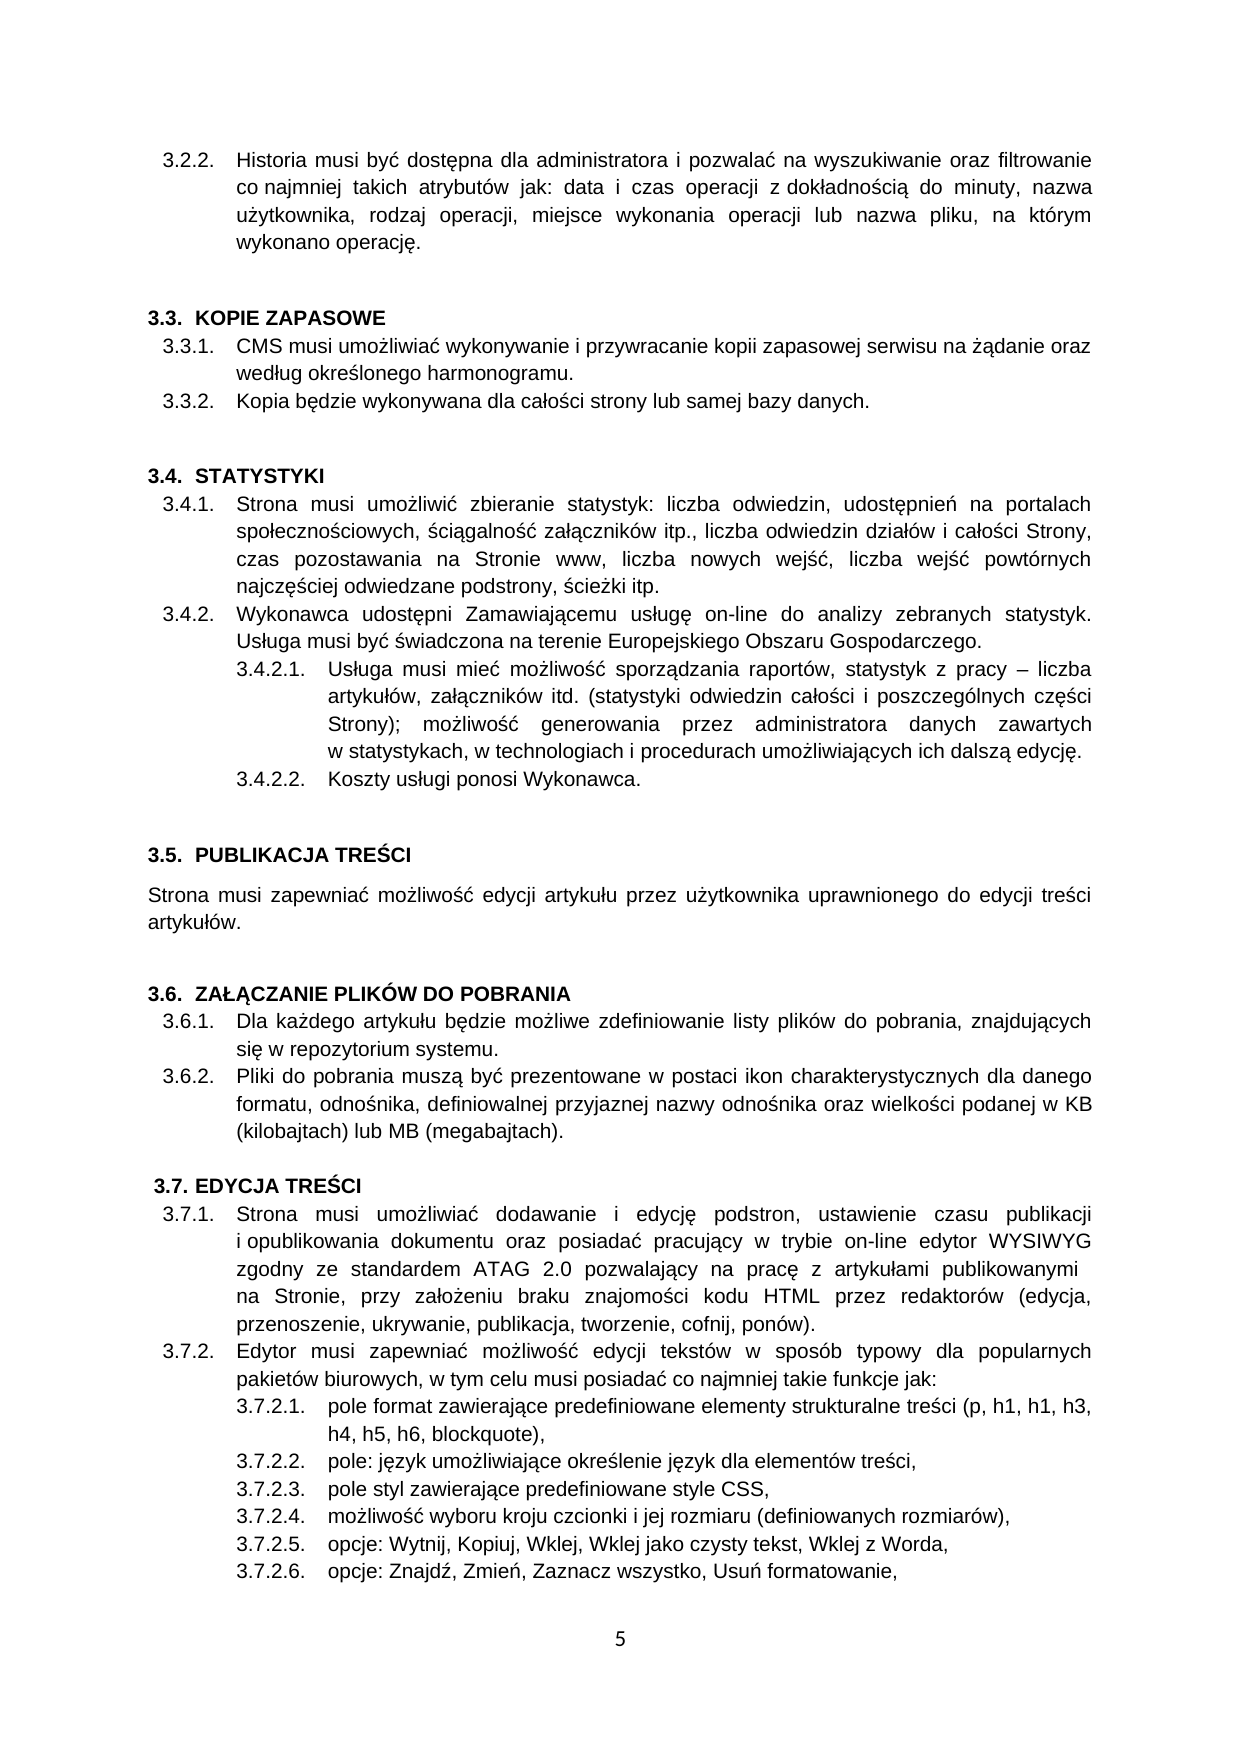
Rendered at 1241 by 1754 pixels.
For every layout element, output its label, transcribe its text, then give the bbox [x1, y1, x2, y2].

list opcje: Wytnij, Kopiuj, Wklej, Wklej jako czysty tekst, Wklej z Worda, [236, 1532, 1093, 1556]
list CMS musi umożliwiać wykonywanie i przywracanie kopii zapasowej serwisu na żądanie oraz według określonego harmonogramu. [162, 333, 1093, 385]
text Strona musi zapewniać możliwość edycji artykułu przez użytkownika uprawnionego do edycji treści artykułów. [148, 883, 1093, 934]
list Dla każdego artykułu będzie możliwe zdefiniowanie listy plików do pobrania, znajdujących się w repozytorium systemu. [162, 1009, 1093, 1061]
list Historia musi być dostępna dla administratora i pozwalać na wyszukiwanie oraz filtrowanie co najmniej takich atrybutów jak: data i czas operacji z dokładnością do minuty, nazwa użytkownika, rodzaj operacji, miejsce wykonania operacji lub nazwa pliku, na którym wykonano operację. [162, 148, 1093, 254]
list pole styl zawierające predefiniowane style CSS, [236, 1477, 1093, 1501]
list Usługa musi mieć możliwość sporządzania raportów, statystyk z pracy – liczba artykułów, załączników itd. (statystyki odwiedzin całości i poszczególnych części Strony); możliwość generowania przez administratora danych zawartych w statystykach, w technologiach i procedurach umożliwiających ich dalszą edycję. [236, 657, 1093, 763]
list pole format zawierające predefiniowane elementy strukturalne treści (p, h1, h1, h3, h4, h5, h6, blockquote), [236, 1394, 1093, 1446]
list PUBLIKACJA TREŚCI [148, 843, 1093, 867]
list możliwość wyboru kroju czcionki i jej rozmiaru (definiowanych rozmiarów), [236, 1504, 1093, 1528]
list opcje: Znajdź, Zmień, Zaznacz wszystko, Usuń formatowanie, [236, 1559, 1093, 1583]
list Strona musi umożliwić zbieranie statystyk: liczba odwiedzin, udostępnień na portalach społecznościowych, ściągalność załączników itp., liczba odwiedzin działów i całości Strony, czas pozostawania na Stronie www, liczba nowych wejść, liczba wejść powtórnych najczęściej odwiedzane podstrony, ścieżki itp. [162, 492, 1093, 598]
list STATYSTYKI [148, 464, 1093, 488]
list EDYCJA TREŚCI [153, 1174, 1093, 1198]
list Koszty usługi ponosi Wykonawca. [236, 767, 1093, 791]
list Pliki do pobrania muszą być prezentowane w postaci ikon charakterystycznych dla danego formatu, odnośnika, definiowalnej przyjaznej nazwy odnośnika oraz wielkości podanej w KB (kilobajtach) lub MB (megabajtach). [162, 1064, 1093, 1143]
list Wykonawca udostępni Zamawiającemu usługę on-line do analizy zebranych statystyk. Usługa musi być świadczona na terenie Europejskiego Obszaru Gospodarczego. [162, 602, 1093, 653]
list Strona musi umożliwiać dodawanie i edycję podstron, ustawienie czasu publikacji i opublikowania dokumentu oraz posiadać pracujący w trybie on-line edytor WYSIWYG zgodny ze standardem ATAG 2.0 pozwalający na pracę z artykułami publikowanymi na Stronie, przy założeniu braku znajomości kodu HTML przez redaktorów (edycja, przenoszenie, ukrywanie, publikacja, tworzenie, cofnij, ponów). [162, 1202, 1093, 1336]
list pole: język umożliwiające określenie język dla elementów treści, [236, 1449, 1093, 1473]
list Kopia będzie wykonywana dla całości strony lub samej bazy danych. [162, 388, 1093, 412]
list Edytor musi zapewniać możliwość edycji tekstów w sposób typowy dla popularnych pakietów biurowych, w tym celu musi posiadać co najmniej takie funkcje jak: [162, 1339, 1093, 1391]
list KOPIE ZAPASOWE [148, 306, 1093, 330]
list ZAŁĄCZANIE PLIKÓW DO POBRANIA [148, 982, 1093, 1006]
